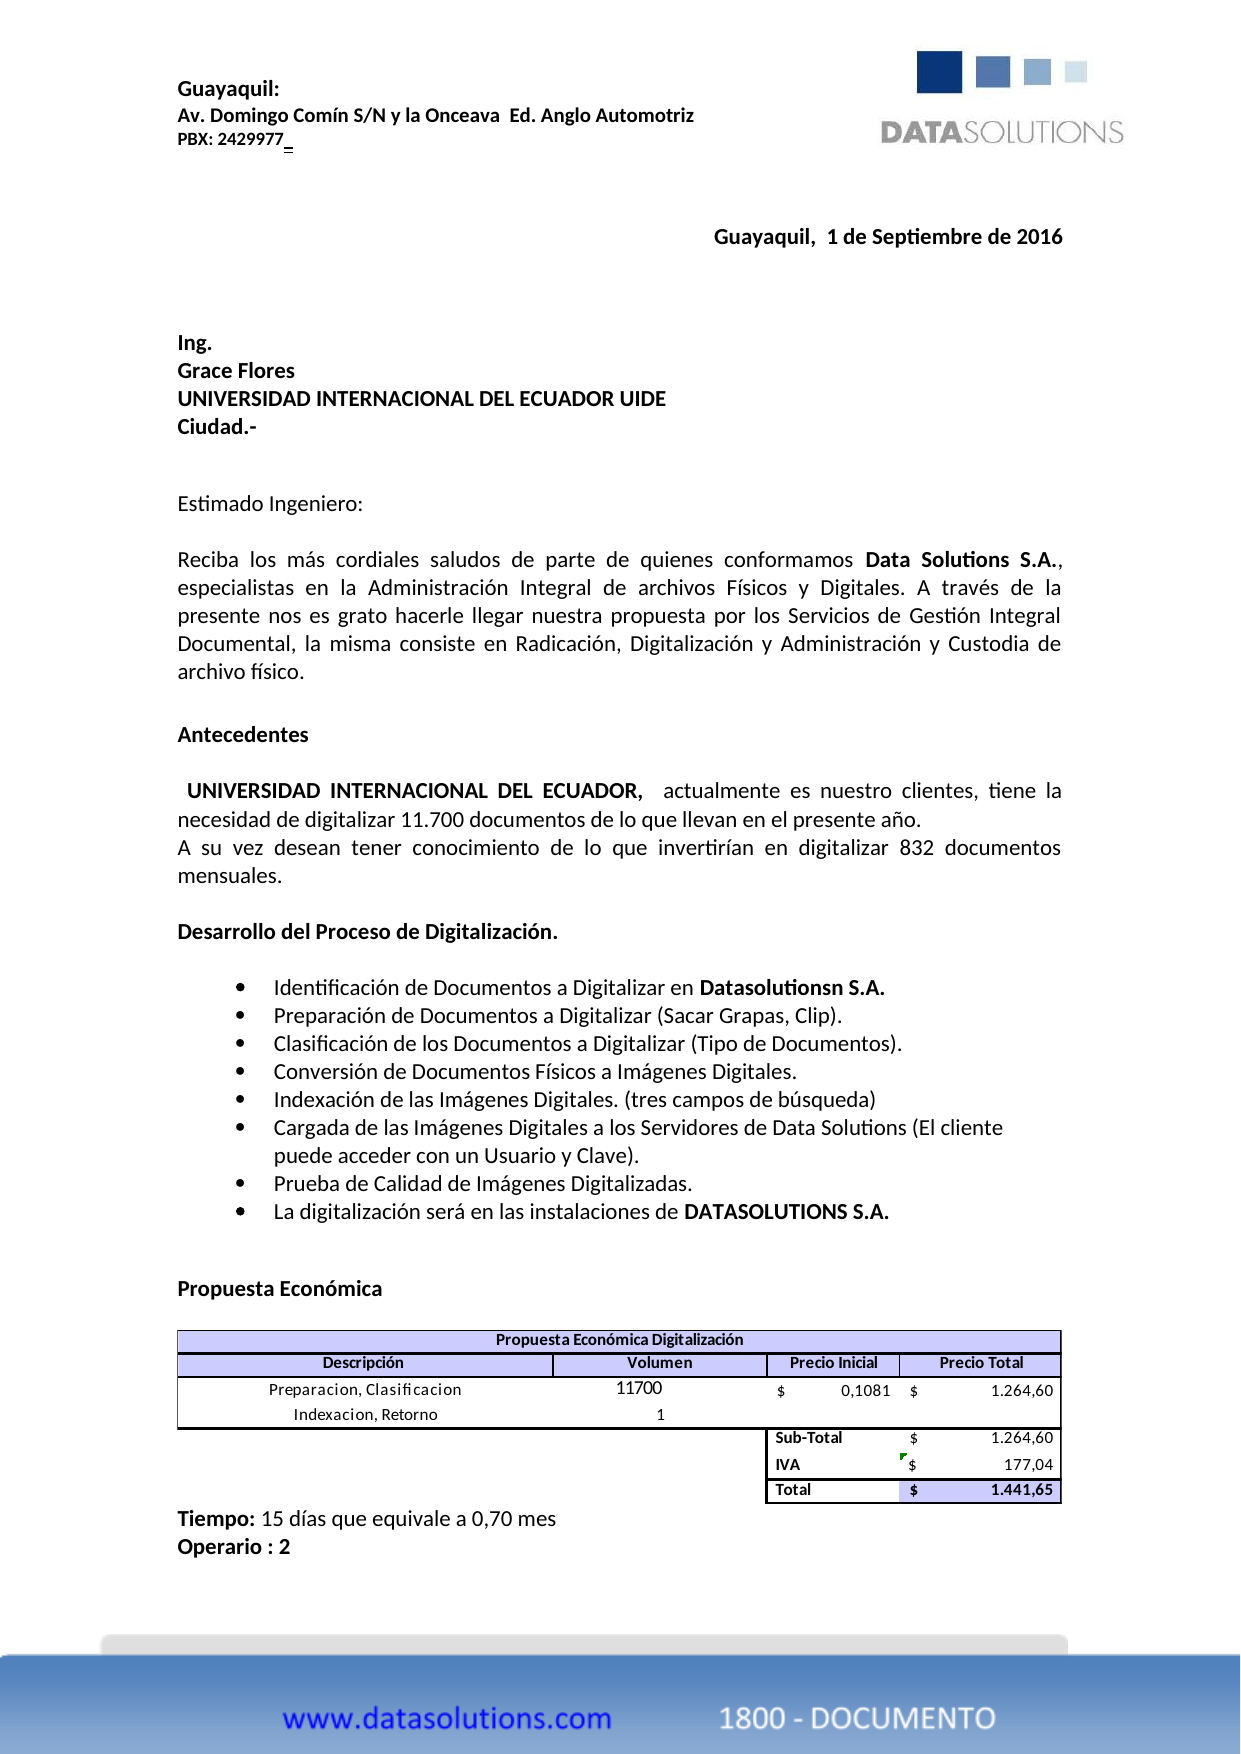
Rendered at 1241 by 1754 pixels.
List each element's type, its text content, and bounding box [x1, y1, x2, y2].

list Preparación de Documentos a Digitalizar (Sacar Grapas, Clip). [236, 1001, 1063, 1029]
text Propuesta Económica [177, 1274, 1063, 1302]
list Clasificación de los Documentos a Digitalizar (Tipo de Documentos). [236, 1029, 1063, 1057]
list Cargada de las Imágenes Digitales a los Servidores de Data Solutions (El cliente puede acceder con un Usuario y Clave). [236, 1113, 1063, 1169]
picture [846, 31, 1166, 163]
text Ciudad.- [177, 412, 1063, 440]
list La digitalización será en las instalaciones de DATASOLUTIONS S.A. [236, 1197, 1063, 1225]
list Conversión de Documentos Físicos a Imágenes Digitales. [236, 1057, 1063, 1085]
text Operario : 2 [177, 1532, 1063, 1561]
text Antecedentes [177, 721, 1063, 749]
picture [0, 1634, 1241, 1754]
text Grace Flores [177, 356, 1063, 384]
text Desarrollo del Proceso de Digitalización. [177, 917, 1063, 945]
text Guayaquil, 1 de Septiembre de 2016 [177, 222, 1063, 250]
list Indexación de las Imágenes Digitales. (tres campos de búsqueda) [236, 1085, 1063, 1113]
text Estimado Ingeniero: [177, 489, 1063, 517]
text A su vez desean tener conocimiento de lo que invertirían en digitalizar 832 documentos mensuales. [177, 833, 1063, 889]
list Prueba de Calidad de Imágenes Digitalizadas. [236, 1169, 1063, 1197]
text Reciba los más cordiales saludos de parte de quienes conformamos Data Solutions S.A., especialistas en la Administración Integral de archivos Físicos y Digitales. A través de la presente nos es grato hacerle llegar nuestra propuesta por los Servicios de Gestión Integral Documental, la misma consiste en Radicación, Digitalización y Administración y Custodia de archivo físico. [177, 545, 1063, 685]
text UNIVERSIDAD INTERNACIONAL DEL ECUADOR UIDE [177, 384, 1063, 412]
text Tiempo: 15 días que equivale a 0,70 mes [177, 1504, 1063, 1532]
text Ing. [177, 328, 1063, 356]
text UNIVERSIDAD INTERNACIONAL DEL ECUADOR, actualmente es nuestro clientes, tiene la necesidad de digitalizar 11.700 documentos de lo que llevan en el presente año. [177, 777, 1063, 833]
list Identificación de Documentos a Digitalizar en Datasolutionsn S.A. [236, 973, 1063, 1001]
